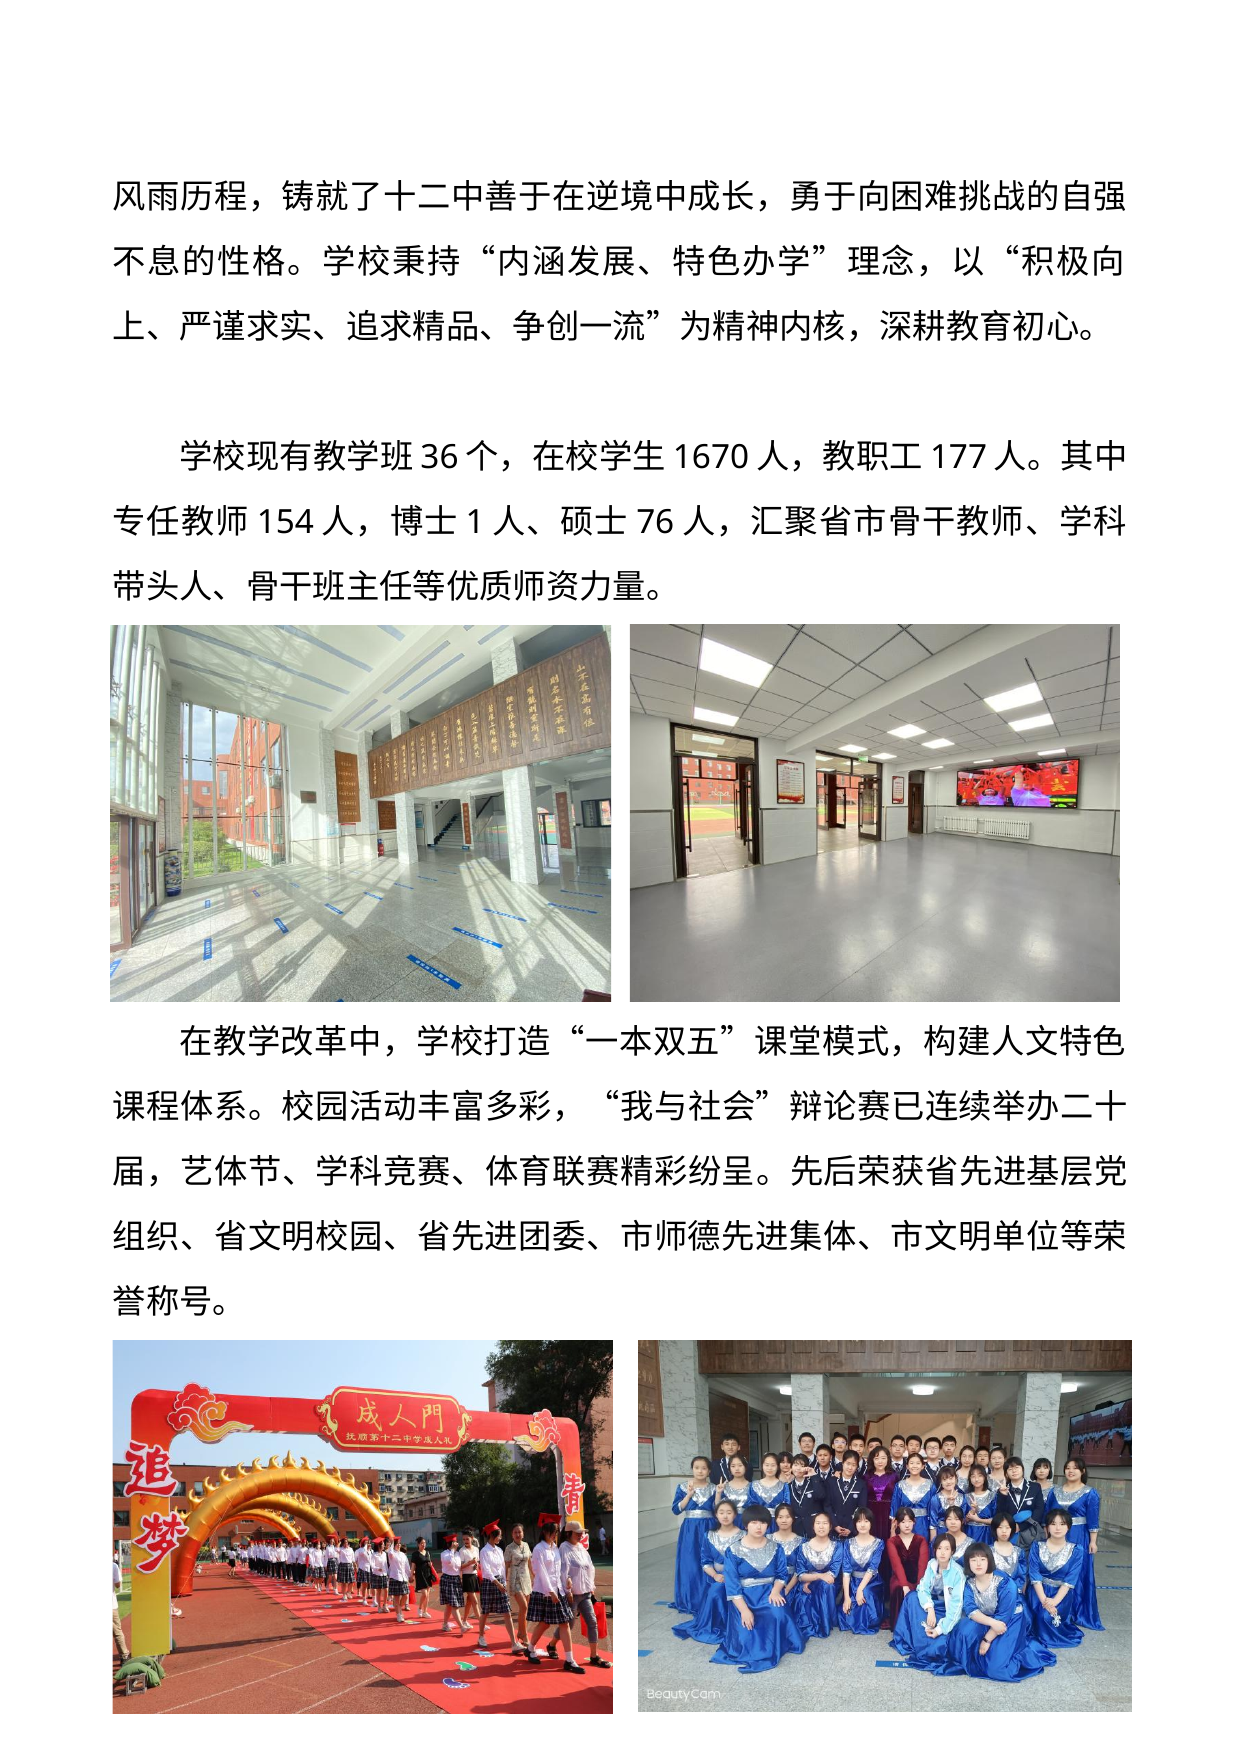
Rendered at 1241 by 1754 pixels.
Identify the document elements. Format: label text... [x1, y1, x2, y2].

picture [110, 625, 612, 1002]
text 学校现有教学班36个，在校学生1670人，教职工177人。其中专任教师154人，博士1人、硕士76人，汇聚省市骨干教师、学科带头人、骨干班主任等优质师资力量。 [112, 422, 1128, 617]
picture [629, 624, 1120, 1002]
picture [112, 1340, 613, 1714]
picture [638, 1340, 1132, 1712]
